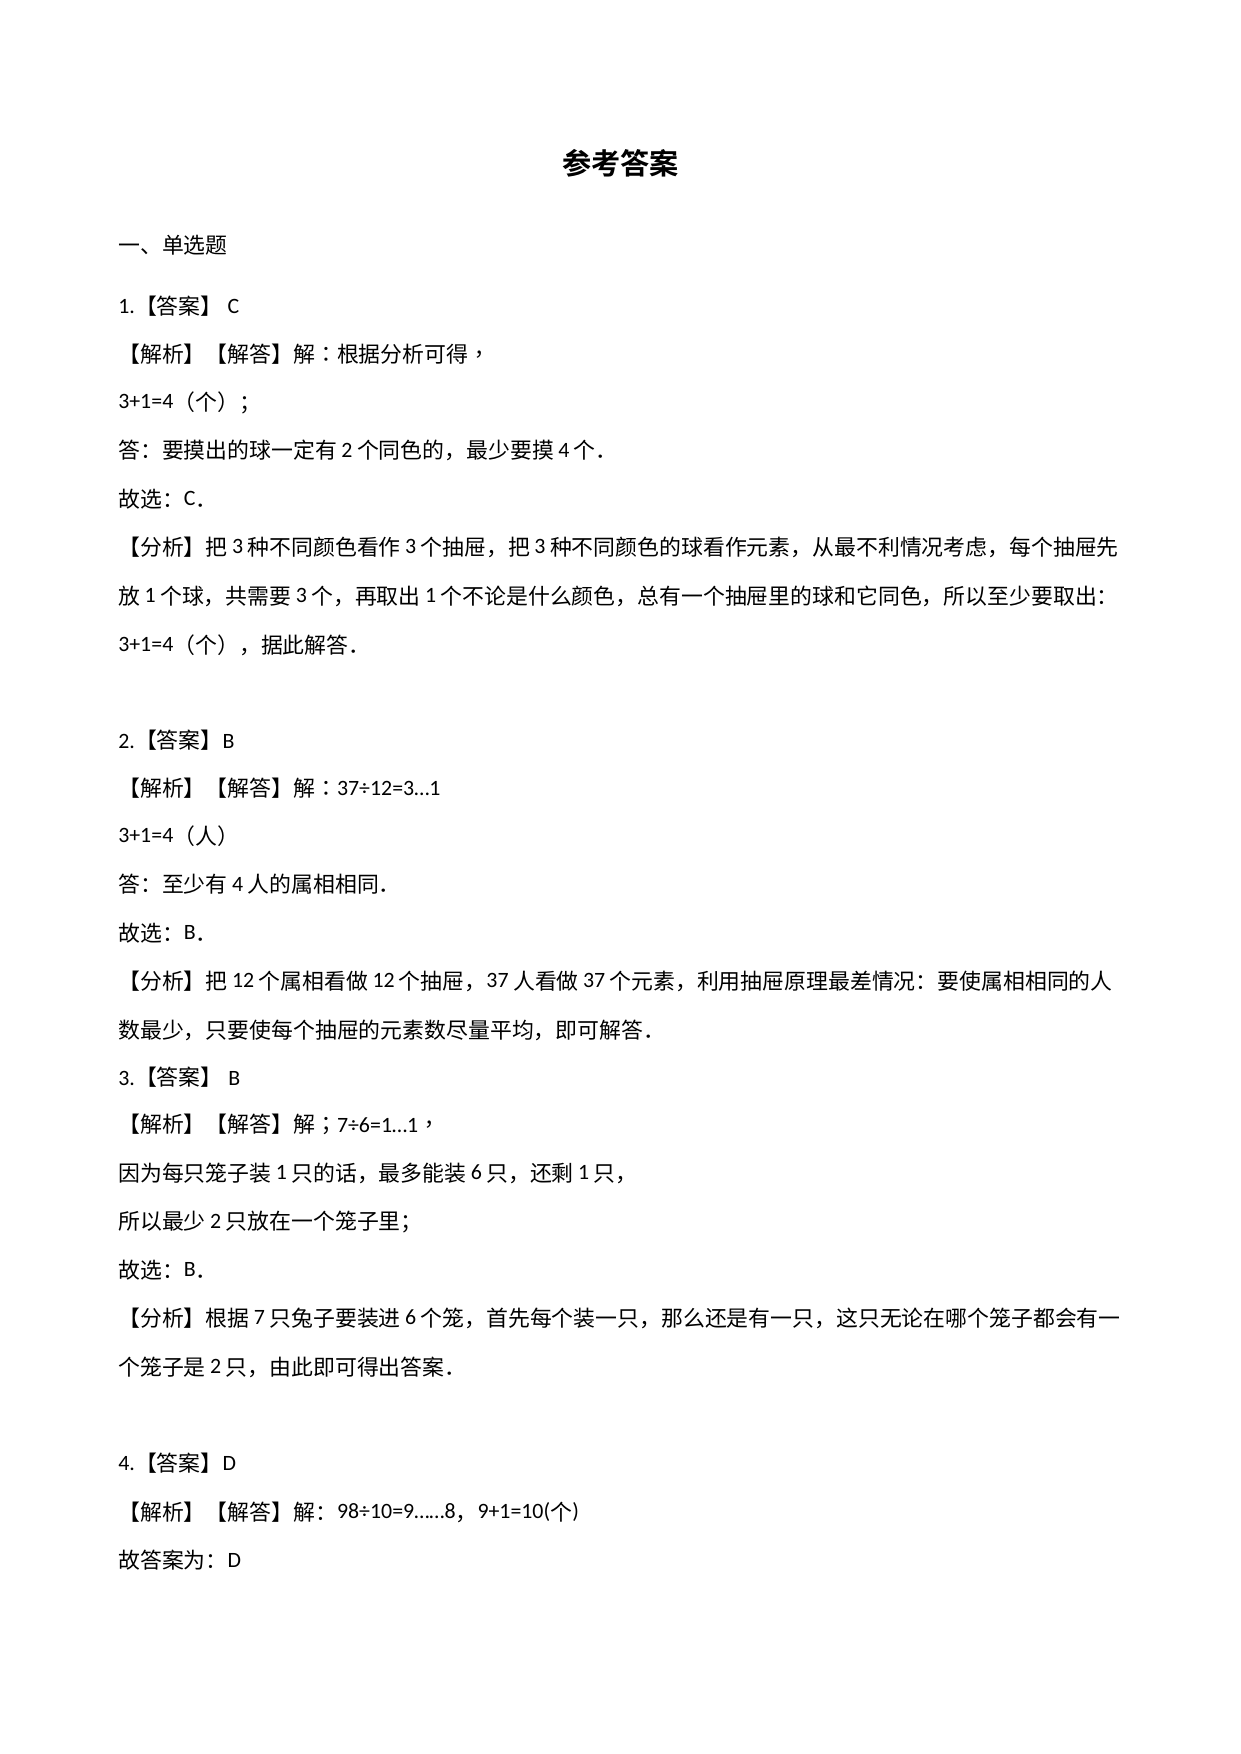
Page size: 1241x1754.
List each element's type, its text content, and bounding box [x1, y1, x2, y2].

text 参考答案 [118, 129, 1122, 194]
text 3+1=4（个）； [118, 385, 1122, 417]
text 3+1=4（人） [118, 819, 1122, 851]
text 4.【答案】D [118, 1446, 1122, 1478]
text 【解析】【解答】解：98÷10=9……8，9+1=10(个) 故答案为：D [118, 1494, 1122, 1576]
text 一、单选题 [118, 228, 1122, 261]
text 因为每只笼子装1只的话，最多能装6只，还剩1只， [118, 1156, 1122, 1188]
text 【解析】【解答】解；7÷6=1…1， [118, 1108, 1122, 1141]
text 2.【答案】B [118, 724, 1122, 756]
text 答：要摸出的球一定有2个同色的，最少要摸4个． [118, 433, 1122, 466]
text 3.【答案】 B [118, 1061, 1122, 1093]
text 【解析】【解答】解：根据分析可得， [118, 337, 1122, 370]
text 故选：C． [118, 481, 1122, 514]
text 答：至少有4人的属相相同． [118, 867, 1122, 899]
text 故选：B． [118, 915, 1122, 948]
text 1.【答案】 C [118, 289, 1122, 321]
text 【分析】根据7只兔子要装进6个笼，首先每个装一只，那么还是有一只，这只无论在哪个笼子都会有一个笼子是2只，由此即可得出答案． [118, 1301, 1122, 1382]
text 所以最少2只放在一个笼子里； [118, 1204, 1122, 1236]
text 【解析】【解答】解：37÷12=3…1 [118, 771, 1122, 804]
text 【分析】把3种不同颜色看作3个抽屉，把3种不同颜色的球看作元素，从最不利情况考虑，每个抽屉先放1个球，共需要3个，再取出1个不论是什么颜色，总有一个抽屉里的球和它同色，所以至少要取出：3+1=4（个），据此解答． [118, 530, 1122, 660]
text 【分析】把12个属相看做12个抽屉，37人看做37个元素，利用抽屉原理最差情况：要使属相相同的人数最少，只要使每个抽屉的元素数尽量平均，即可解答． [118, 964, 1122, 1045]
text 故选：B． [118, 1252, 1122, 1285]
